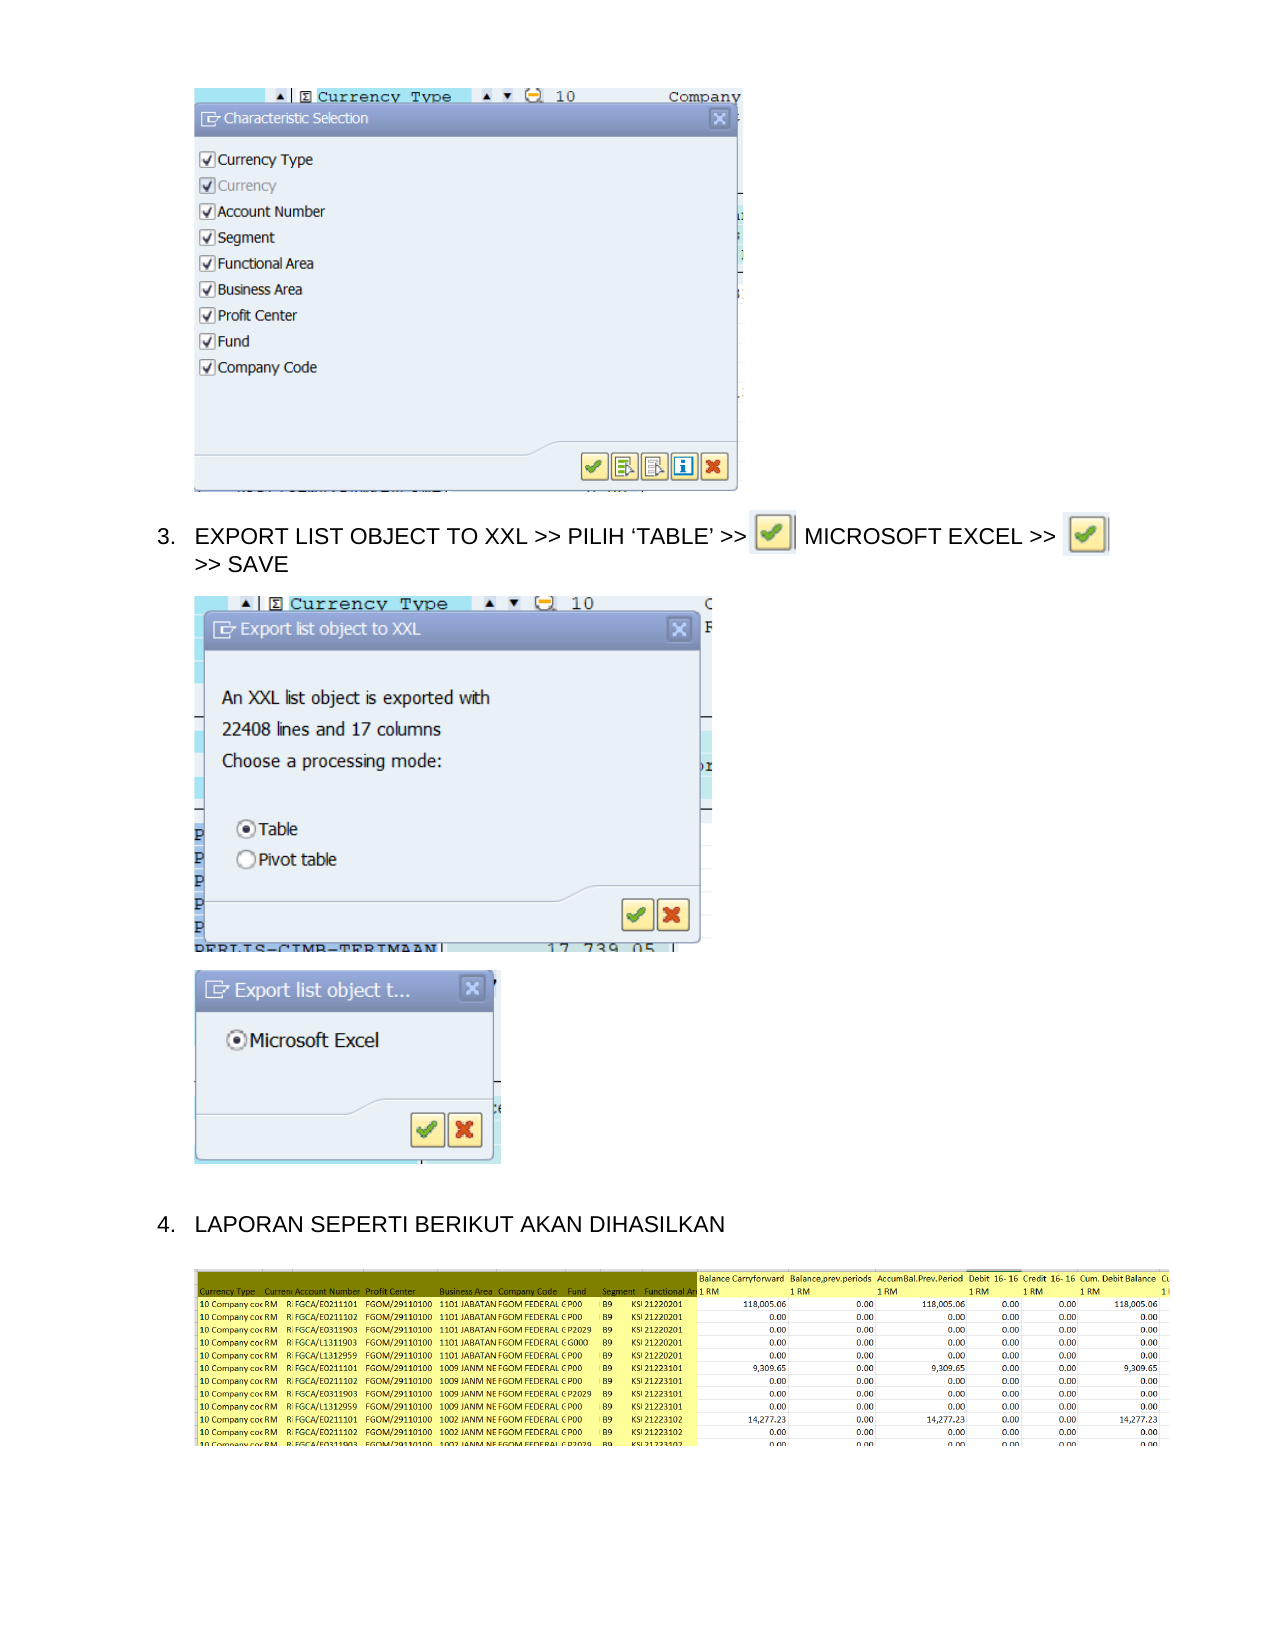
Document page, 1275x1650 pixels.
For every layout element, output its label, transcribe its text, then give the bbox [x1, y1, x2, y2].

picture [194, 1269, 1170, 1446]
picture [1062, 512, 1110, 523]
picture [748, 510, 796, 523]
picture [194, 88, 744, 492]
picture [194, 596, 713, 952]
list EXPORT LIST OBJECT TO XXL >> PILIH ‘TABLE’ >> MICROSOFT EXCEL >> >> SAVE [157, 523, 1125, 577]
list LAPORAN SEPERTI BERIKUT AKAN DIHASILKAN [157, 1211, 1125, 1237]
picture [194, 970, 501, 1164]
